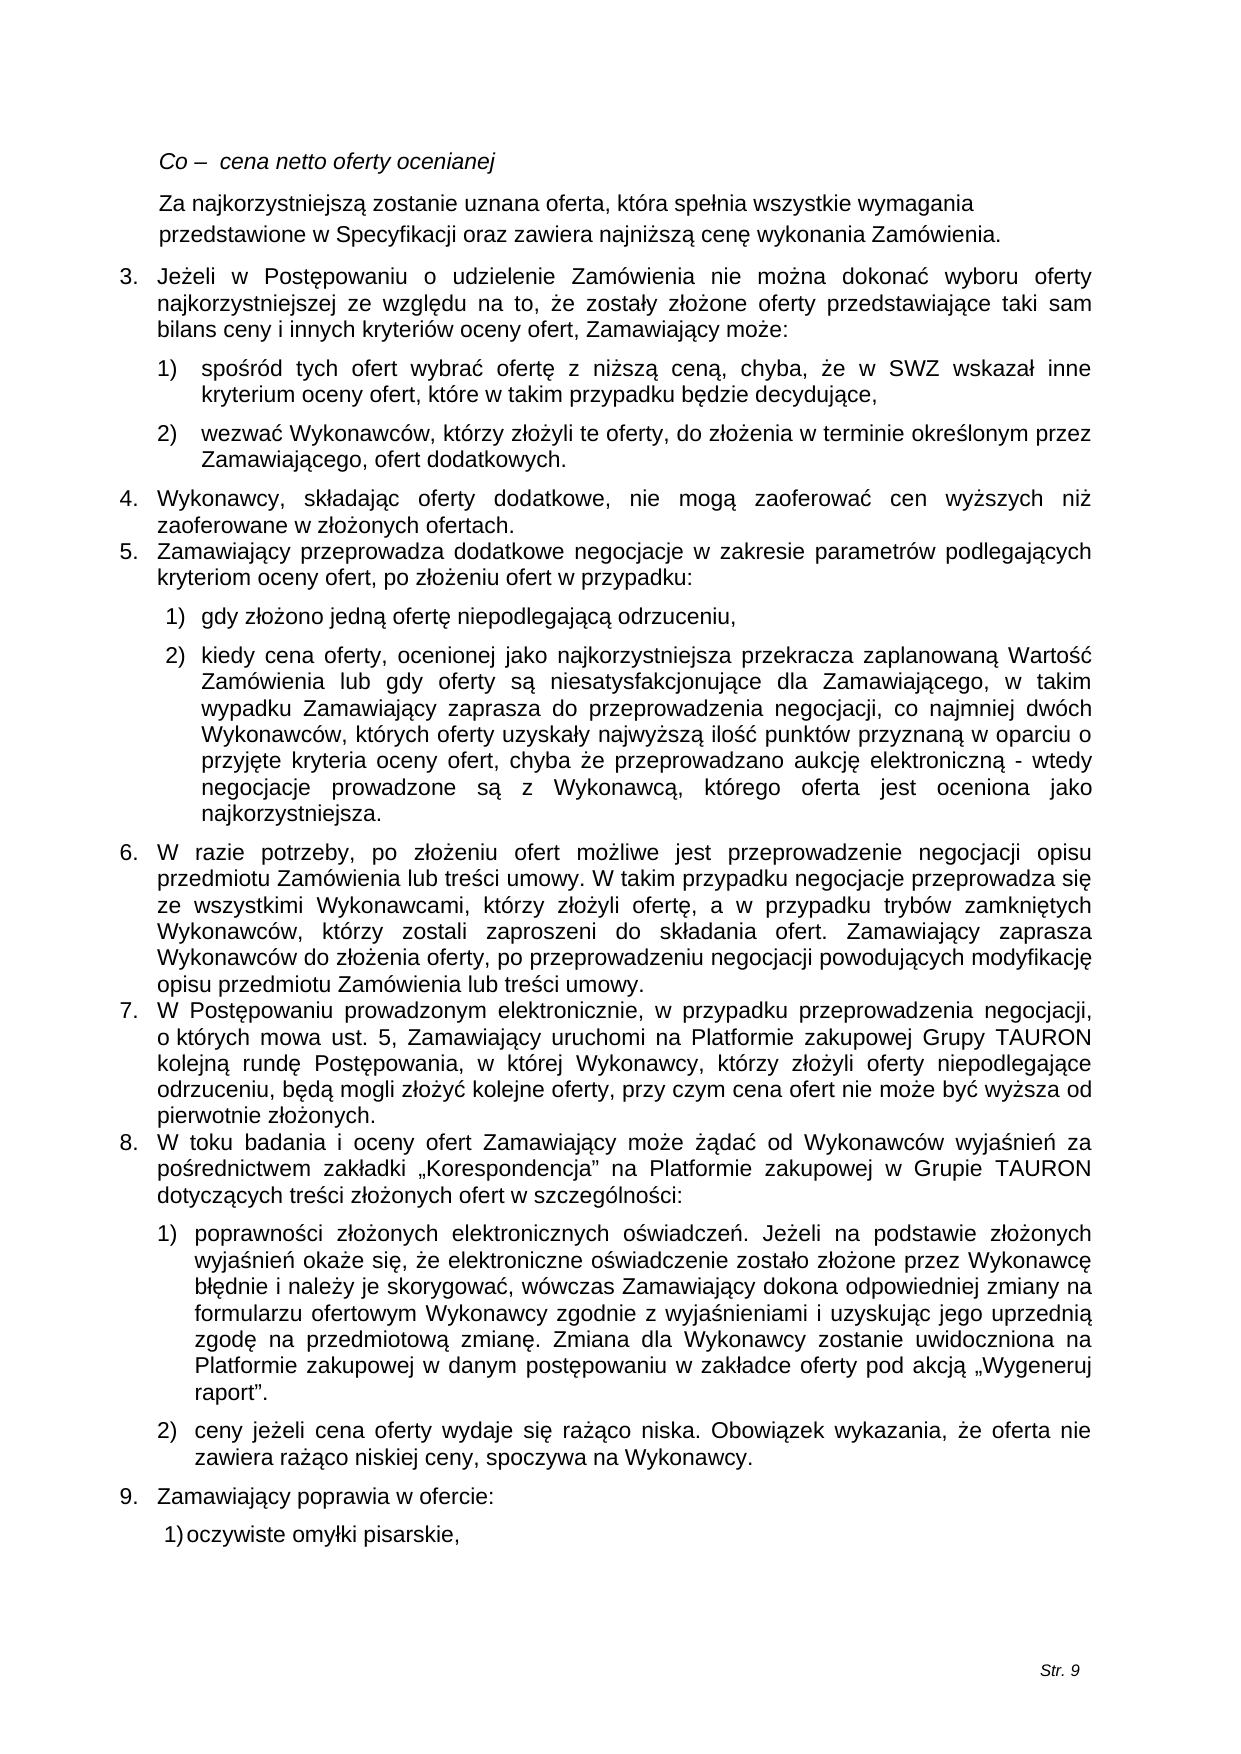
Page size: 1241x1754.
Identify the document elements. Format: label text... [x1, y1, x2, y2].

list oczywiste omyłki pisarskie, [163, 1521, 1093, 1548]
list poprawności złożonych elektronicznych oświadczeń. Jeżeli na podstawie złożonych wyjaśnień okaże się, że elektroniczne oświadczenie zostało złożone przez Wykonawcę błędnie i należy je skorygować, wówczas Zamawiający dokona odpowiedniej zmiany na formularzu ofertowym Wykonawcy zgodnie z wyjaśnieniami i uzyskując jego uprzednią zgodę na przedmiotową zmianę. Zmiana dla Wykonawcy zostanie uwidoczniona na Platformie zakupowej w danym postępowaniu w zakładce oferty pod akcją „Wygeneruj raport”. [157, 1220, 1093, 1405]
list W Postępowaniu prowadzonym elektronicznie, w przypadku przeprowadzenia negocjacji, o których mowa ust. 5, Zamawiający uruchomi na Platformie zakupowej Grupy TAURON kolejną rundę Postępowania, w której Wykonawcy, którzy złożyli oferty niepodlegające odrzuceniu, będą mogli złożyć kolejne oferty, przy czym cena ofert nie może być wyższa od pierwotnie złożonych. [119, 997, 1093, 1129]
list Zamawiający przeprowadza dodatkowe negocjacje w zakresie parametrów podlegających kryteriom oceny ofert, po złożeniu ofert w przypadku: [119, 538, 1093, 591]
text 1) gdy złożono jedną ofertę niepodlegającą odrzuceniu, [165, 603, 1093, 629]
list W razie potrzeby, po złożeniu ofert możliwe jest przeprowadzenie negocjacji opisu przedmiotu Zamówienia lub treści umowy. W takim przypadku negocjacje przeprowadza się ze wszystkimi Wykonawcami, którzy złożyli ofertę, a w przypadku trybów zamkniętych Wykonawców, którzy zostali zaproszeni do składania ofert. Zamawiający zaprasza Wykonawców do złożenia oferty, po przeprowadzeniu negocjacji powodujących modyfikację opisu przedmiotu Zamówienia lub treści umowy. [119, 839, 1093, 997]
text 2) wezwać Wykonawców, którzy złożyli te oferty, do złożenia w terminie określonym przez Zamawiającego, ofert dodatkowych. [157, 420, 1093, 473]
list Jeżeli w Postępowaniu o udzielenie Zamówienia nie można dokonać wyboru oferty najkorzystniejszej ze względu na to, że zostały złożone oferty przedstawiające taki sam bilans ceny i innych kryteriów oceny ofert, Zamawiający może: [119, 263, 1093, 342]
text 1) spośród tych ofert wybrać ofertę z niższą ceną, chyba, że w SWZ wskazał inne kryterium oceny ofert, które w takim przypadku będzie decydujące, [157, 355, 1093, 407]
list Wykonawcy, składając oferty dodatkowe, nie mogą zaoferować cen wyższych niż zaoferowane w złożonych ofertach. [119, 485, 1093, 538]
list Zamawiający poprawia w ofercie: [119, 1483, 1093, 1509]
list W toku badania i oceny ofert Zamawiający może żądać od Wykonawców wyjaśnień za pośrednictwem zakładki „Korespondencja” na Platformie zakupowej w Grupie TAURON dotyczących treści złożonych ofert w szczególności: [119, 1129, 1093, 1208]
list ceny jeżeli cena oferty wydaje się rażąco niska. Obowiązek wykazania, że oferta nie zawiera rażąco niskiej ceny, spoczywa na Wykonawcy. [157, 1417, 1093, 1470]
text 2) kiedy cena oferty, ocenionej jako najkorzystniejsza przekracza zaplanowaną Wartość Zamówienia lub gdy oferty są niesatysfakcjonujące dla Zamawiającego, w takim wypadku Zamawiający zaprasza do przeprowadzenia negocjacji, co najmniej dwóch Wykonawców, których oferty uzyskały najwyższą ilość punktów przyznaną w oparciu o przyjęte kryteria oceny ofert, chyba że przeprowadzano aukcję elektroniczną - wtedy negocjacje prowadzone są z Wykonawcą, którego oferta jest oceniona jako najkorzystniejsza. [165, 642, 1093, 826]
text Co – cena netto oferty ocenianej [158, 148, 1093, 174]
list Za najkorzystniejszą zostanie uznana oferta, która spełnia wszystkie wymagania przedstawione w Specyfikacji oraz zawiera najniższą cenę wykonania Zamówienia. [158, 190, 1087, 247]
